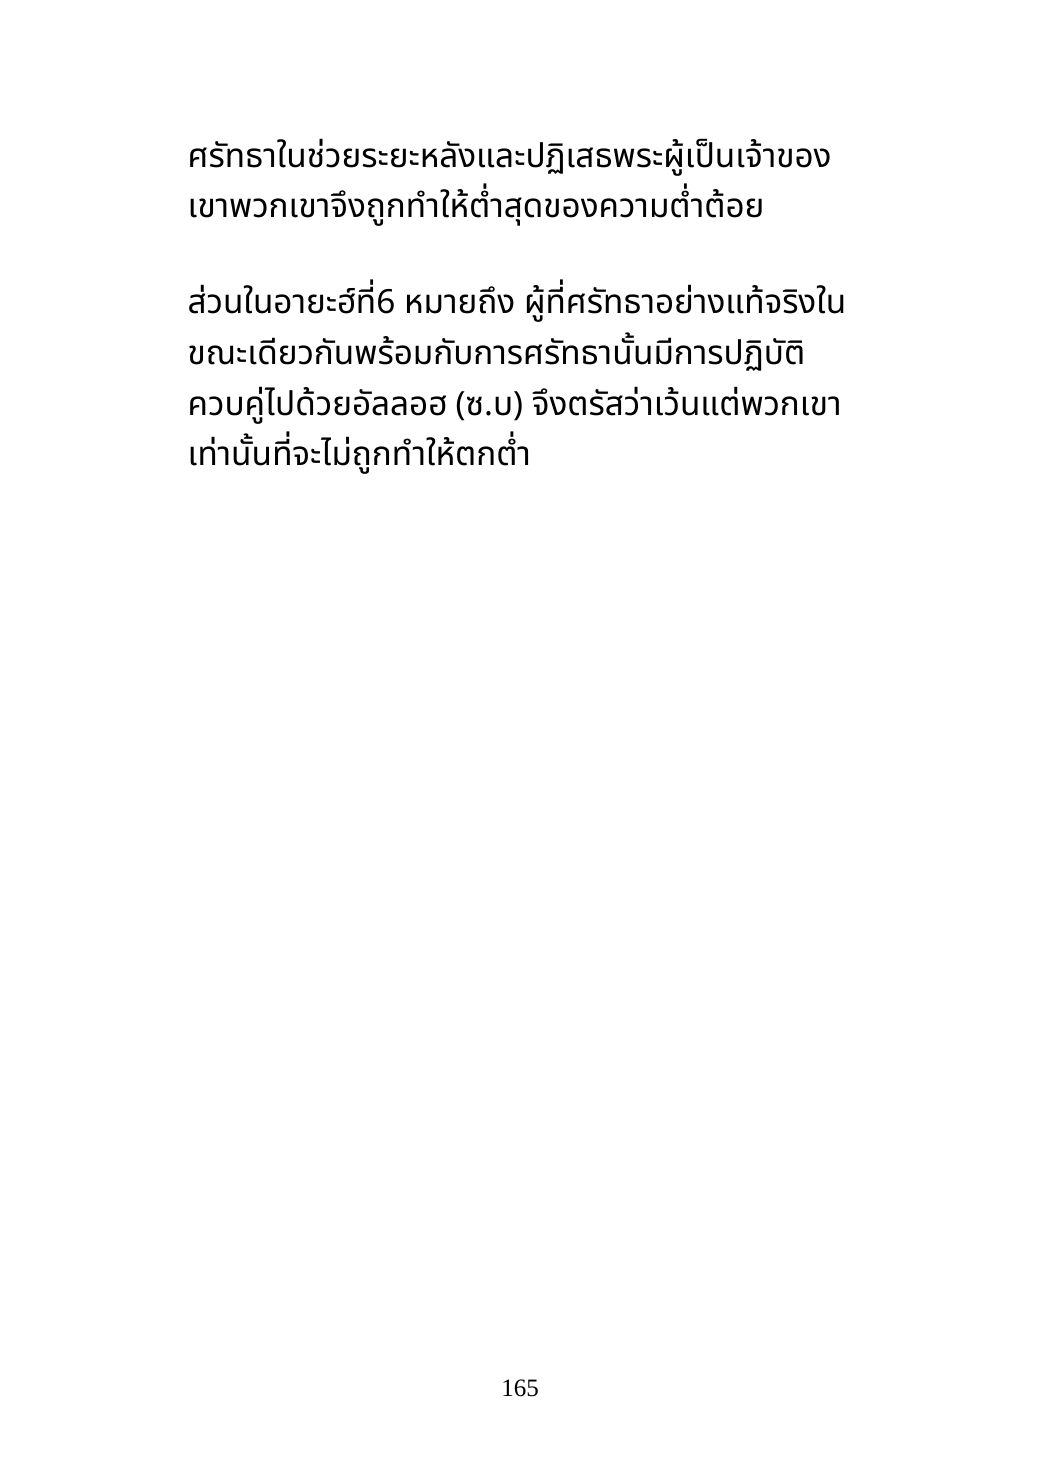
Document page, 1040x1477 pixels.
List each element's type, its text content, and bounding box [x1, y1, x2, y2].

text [187, 132, 852, 233]
text ส่วนในอายะฮ์ที่6 หมายถึง ผู้ที่ศรัทธาอย่างแท้จริงในขณะเดียวกันพร้อมกับการศรัทธานั้นมีการปฏิบัติควบคู่ไปด้วยอัลลอฮ (ซ.บ) จึงตรัสว่าเว้นแต่พวกเขาเท่านั้นที่จะไม่ถูกทำให้ตกต่ำ [187, 278, 852, 480]
